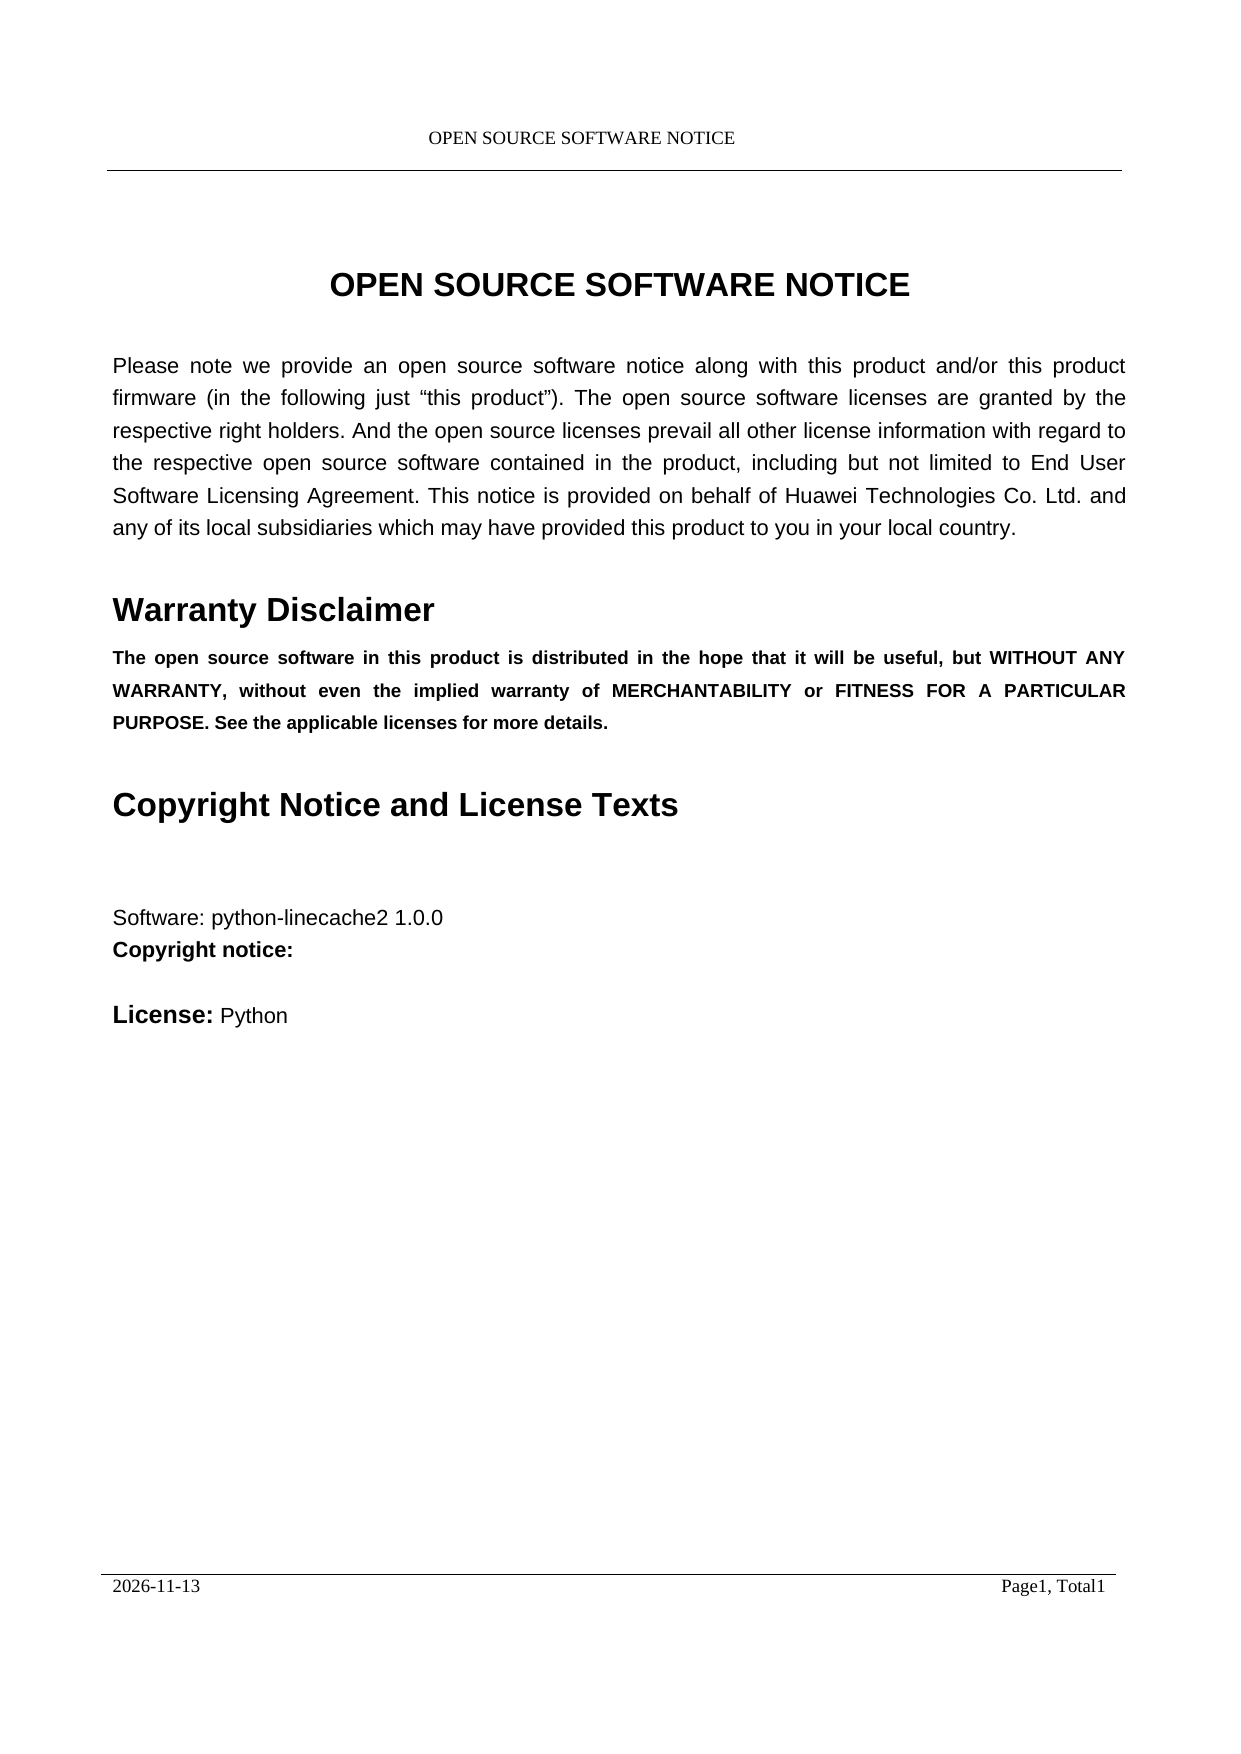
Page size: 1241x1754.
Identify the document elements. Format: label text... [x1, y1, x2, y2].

text Copyright notice: [112, 933, 1128, 966]
text License: Python [112, 998, 1128, 1096]
text Software: python-linecache2 1.0.0 [112, 901, 1128, 933]
text Please note we provide an open source software notice along with this product and/or this product firmware (in the following just “this product”). The open source software licenses are granted by the respective right holders. And the open source licenses prevail all other license information with regard to the respective open source software contained in the product, including but not limited to End User Software Licensing Agreement. This notice is provided on behalf of Huawei Technologies Co. Ltd. and any of its local subsidiaries which may have provided this product to you in your local country. [112, 349, 1128, 544]
text Warranty Disclaimer [112, 576, 1128, 641]
text The open source software in this product is distributed in the hope that it will be useful, but WITHOUT ANY WARRANTY, without even the implied warranty of MERCHANTABILITY or FITNESS FOR A PARTICULAR PURPOSE. See the applicable licenses for more details. [112, 641, 1128, 739]
text OPEN SOURCE SOFTWARE NOTICE [112, 251, 1128, 316]
text Copyright Notice and License Texts [112, 771, 1128, 836]
